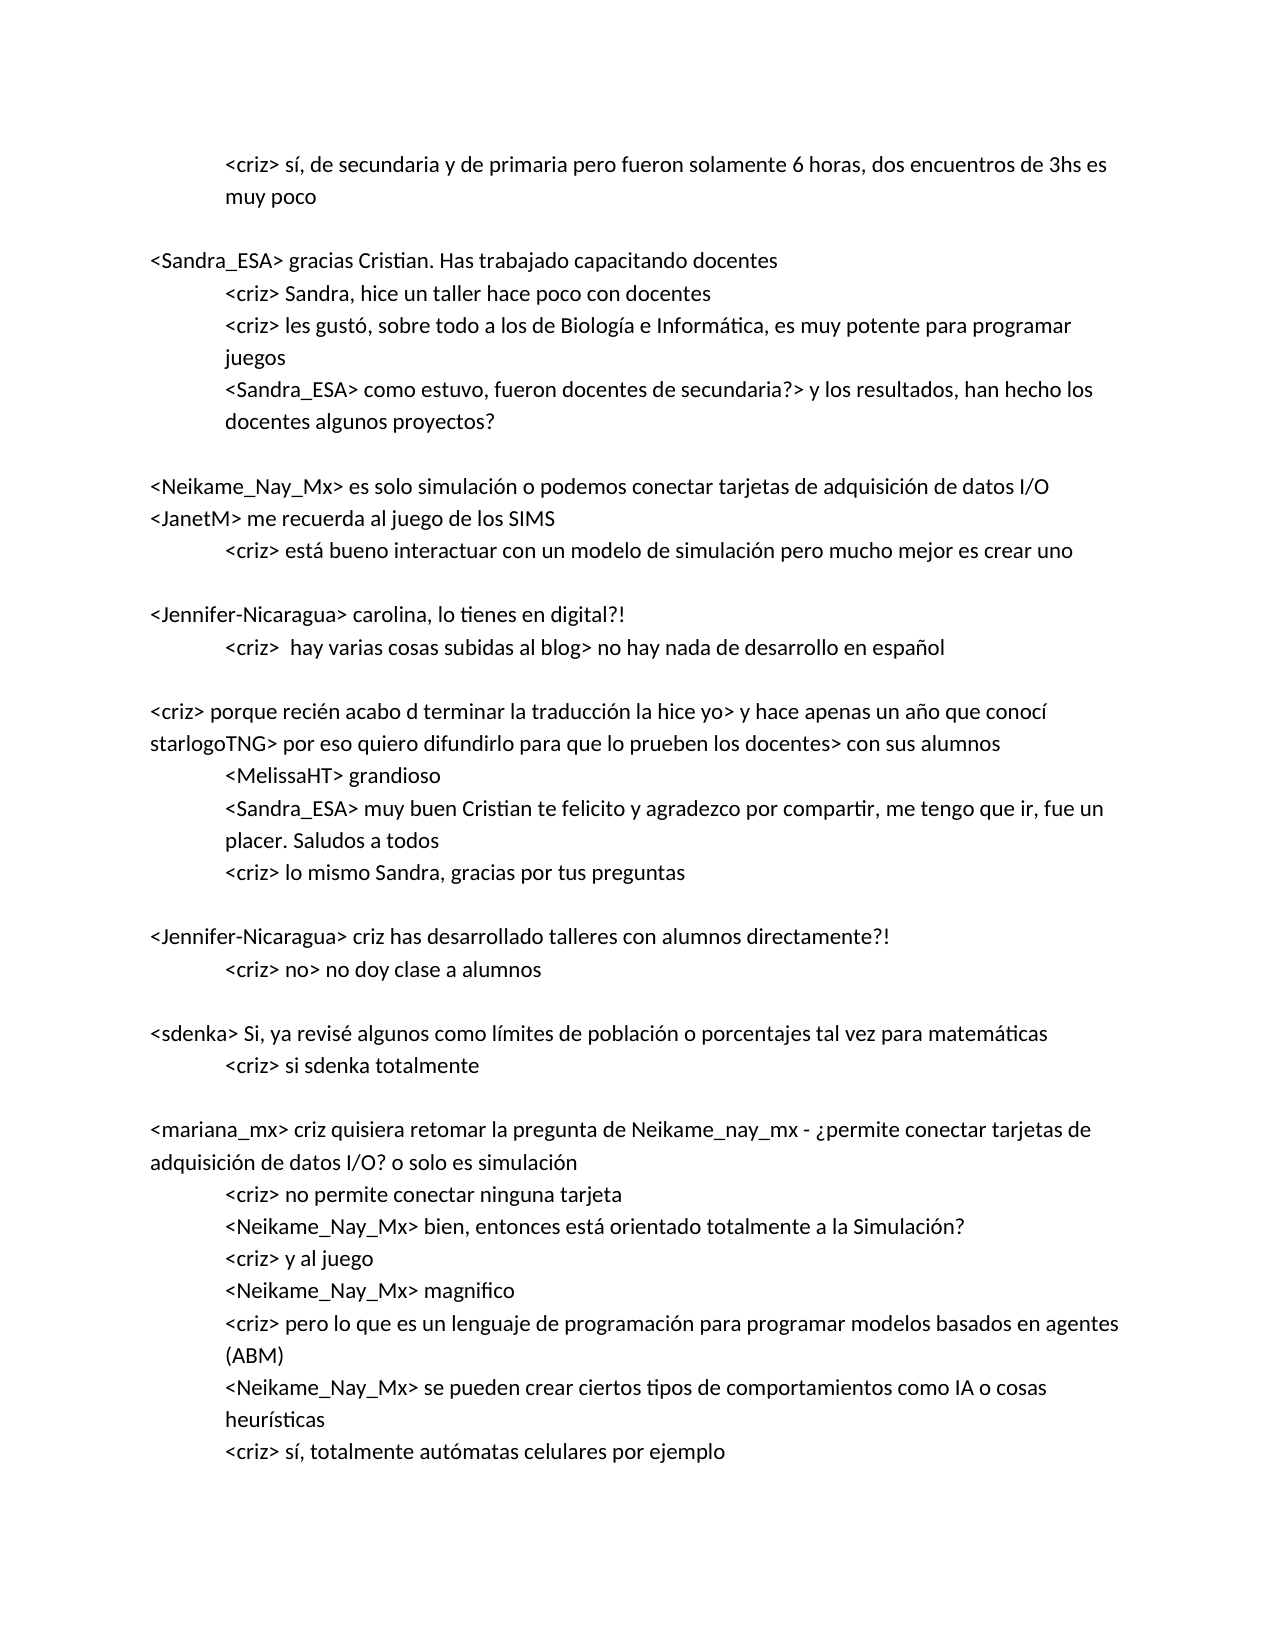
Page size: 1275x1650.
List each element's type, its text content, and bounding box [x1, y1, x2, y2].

text <Neikame_Nay_Mx> magnifico [150, 1277, 1125, 1304]
text <Sandra_ESA> como estuvo, fueron docentes de secundaria?> y los resultados, han hecho los docentes algunos proyectos? [225, 375, 1125, 436]
text <criz> hay varias cosas subidas al blog> no hay nada de desarrollo en español [150, 633, 1125, 661]
text <Neikame_Nay_Mx> es solo simulación o podemos conectar tarjetas de adquisición de datos I/O [150, 472, 1125, 500]
text <criz> Sandra, hice un taller hace poco con docentes [150, 279, 1125, 307]
text <criz> porque recién acabo d terminar la traducción la hice yo> y hace apenas un año que conocí starlogoTNG> por eso quiero difundirlo para que lo prueben los docentes> con sus alumnos [150, 697, 1125, 757]
text <Neikame_Nay_Mx> bien, entonces está orientado totalmente a la Simulación? [150, 1212, 1125, 1240]
text <Jennifer-Nicaragua> criz has desarrollado talleres con alumnos directamente?! [150, 922, 1125, 951]
text <MelissaHT> grandioso [150, 762, 1125, 789]
text <mariana_mx> criz quisiera retomar la pregunta de Neikame_nay_mx - ¿permite conectar tarjetas de adquisición de datos I/O? o solo es simulación [150, 1116, 1125, 1176]
text <JanetM> me recuerda al juego de los SIMS [150, 504, 1125, 532]
text <criz> lo mismo Sandra, gracias por tus preguntas [150, 858, 1125, 886]
text <criz> no> no doy clase a alumnos [225, 955, 1125, 983]
text <criz> y al juego [150, 1244, 1125, 1272]
text <criz> les gustó, sobre todo a los de Biología e Informática, es muy potente para programar juegos [225, 311, 1125, 371]
text <criz> si sdenka totalmente [150, 1051, 1125, 1079]
text <Neikame_Nay_Mx> se pueden crear ciertos tipos de comportamientos como IA o cosas heurísticas [225, 1373, 1125, 1433]
text <criz> pero lo que es un lenguaje de programación para programar modelos basados en agentes (ABM) [225, 1309, 1125, 1369]
text <criz> sí, de secundaria y de primaria pero fueron solamente 6 horas, dos encuentros de 3hs es muy poco [225, 150, 1125, 210]
text <criz> está bueno interactuar con un modelo de simulación pero mucho mejor es crear uno [150, 536, 1125, 564]
text <criz> sí, totalmente autómatas celulares por ejemplo [150, 1437, 1125, 1466]
text <criz> no permite conectar ninguna tarjeta [150, 1180, 1125, 1208]
text <Sandra_ESA> gracias Cristian. Has trabajado capacitando docentes [150, 247, 1125, 274]
text <sdenka> Si, ya revisé algunos como límites de población o porcentajes tal vez para matemáticas [150, 1019, 1125, 1047]
text <Sandra_ESA> muy buen Cristian te felicito y agradezco por compartir, me tengo que ir, fue un placer. Saludos a todos [225, 794, 1125, 854]
text <Jennifer-Nicaragua> carolina, lo tienes en digital?! [150, 601, 1125, 629]
